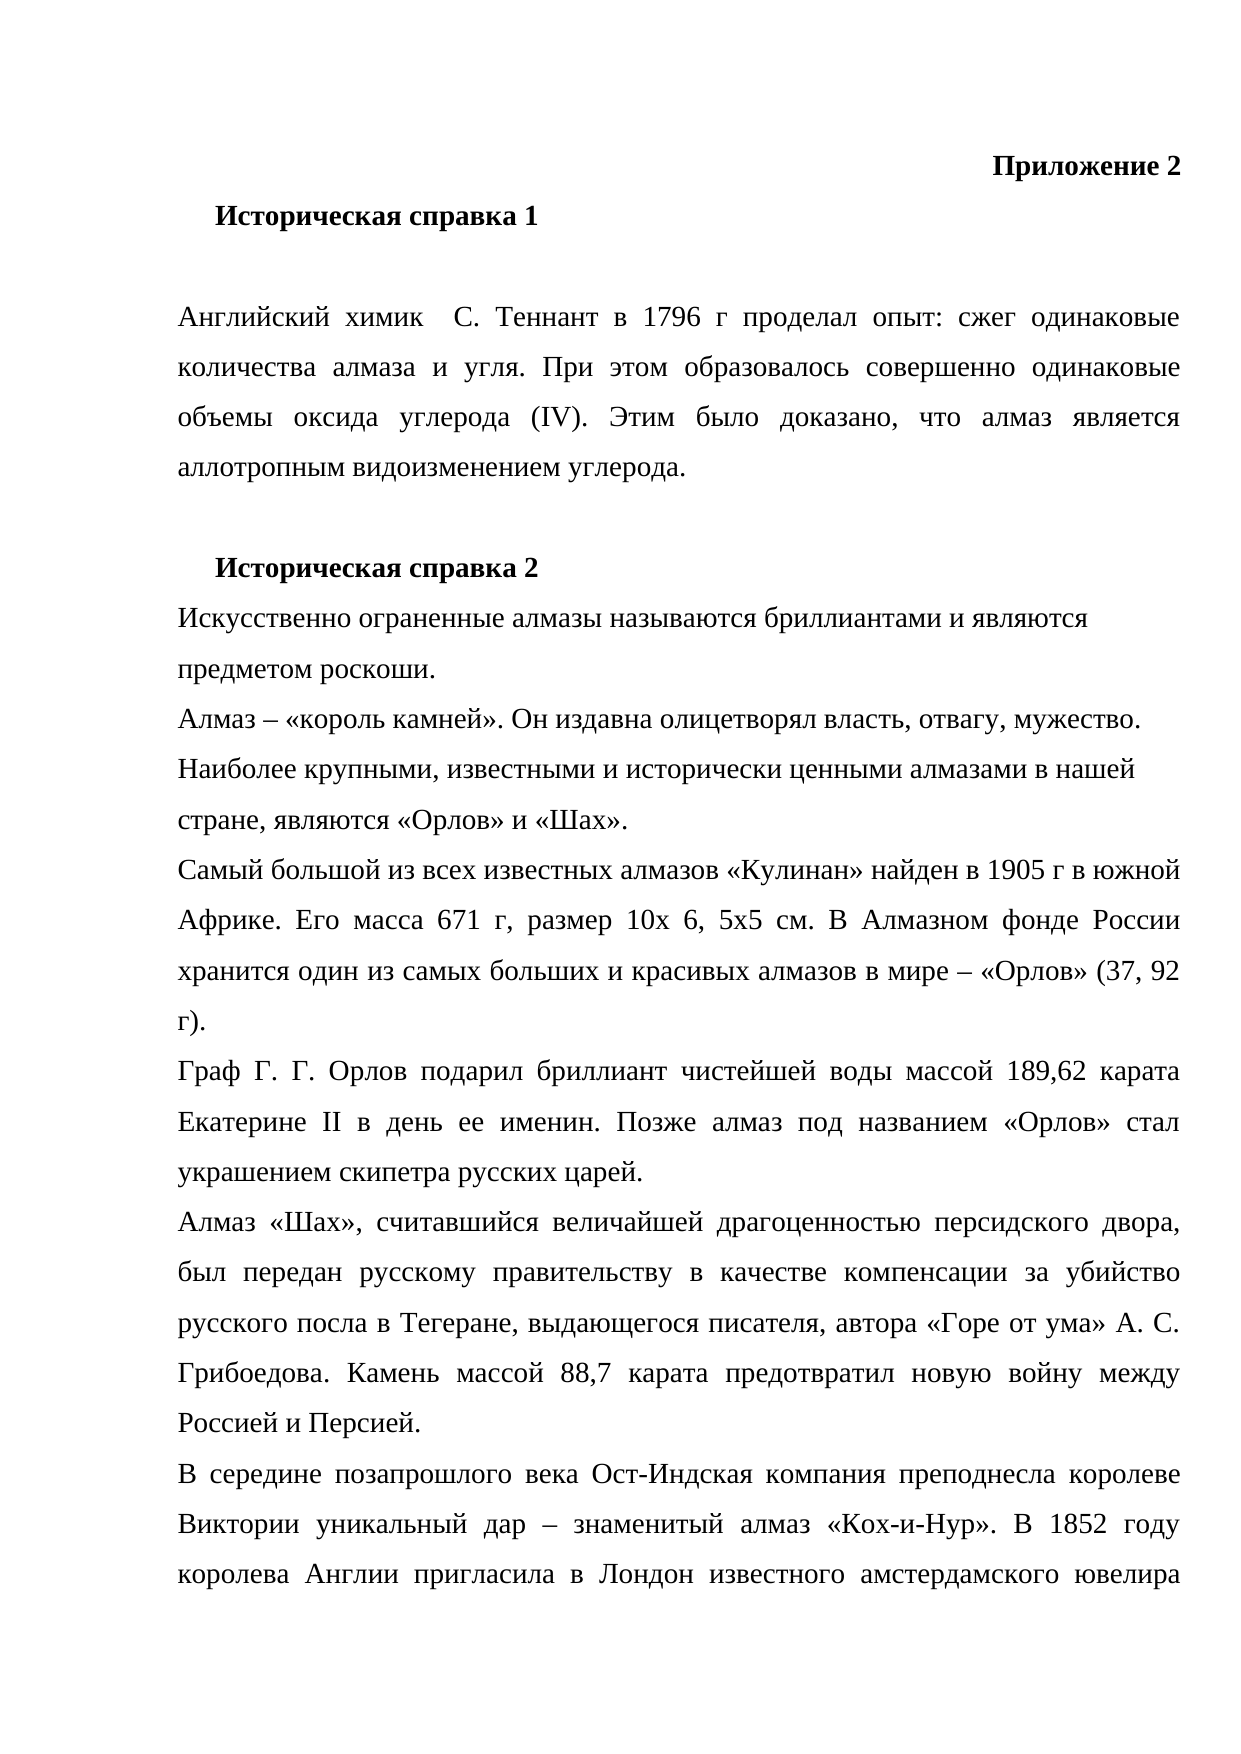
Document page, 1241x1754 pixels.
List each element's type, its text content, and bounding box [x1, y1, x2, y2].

text Историческая справка 2 [215, 550, 1181, 584]
text Алмаз – «король камней». Он издавна олицетворял власть, отвагу, мужество. Наиболее крупными, известными и исторически ценными алмазами в нашей стране, являются «Орлов» и «Шах». [177, 701, 1181, 835]
text Граф Г. Г. Орлов подарил бриллиант чистейшей воды массой 189,62 карата Екатерине II в день ее именин. Позже алмаз под названием «Орлов» стал украшением скипетра русских царей. [177, 1053, 1181, 1187]
text Историческая справка 1 [215, 198, 1181, 232]
text Английский химик С. Теннант в 1796 г проделал опыт: сжег одинаковые количества алмаза и угля. При этом образовалось совершенно одинаковые объемы оксида углерода (IV). Этим было доказано, что алмаз является аллотропным видоизменением углерода. [177, 299, 1181, 483]
text Искусственно ограненные алмазы называются бриллиантами и являются предметом роскоши. [177, 601, 1181, 684]
text Приложение 2 [215, 148, 1181, 181]
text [177, 1456, 1181, 1590]
text Алмаз «Шах», считавшийся величайшей драгоценностью персидского двора, был передан русскому правительству в качестве компенсации за убийство русского посла в Тегеране, выдающегося писателя, автора «Горе от ума» А. С. Грибоедова. Камень массой 88,7 карата предотвратил новую войну между Россией и Персией. [177, 1204, 1181, 1439]
text Самый большой из всех известных алмазов «Кулинан» найден в 1905 г в южной Африке. Его масса 671 г, размер 10х 6, 5х5 см. В Алмазном фонде России хранится один из самых больших и красивых алмазов в мире – «Орлов» (37, 92 г). [177, 852, 1181, 1037]
